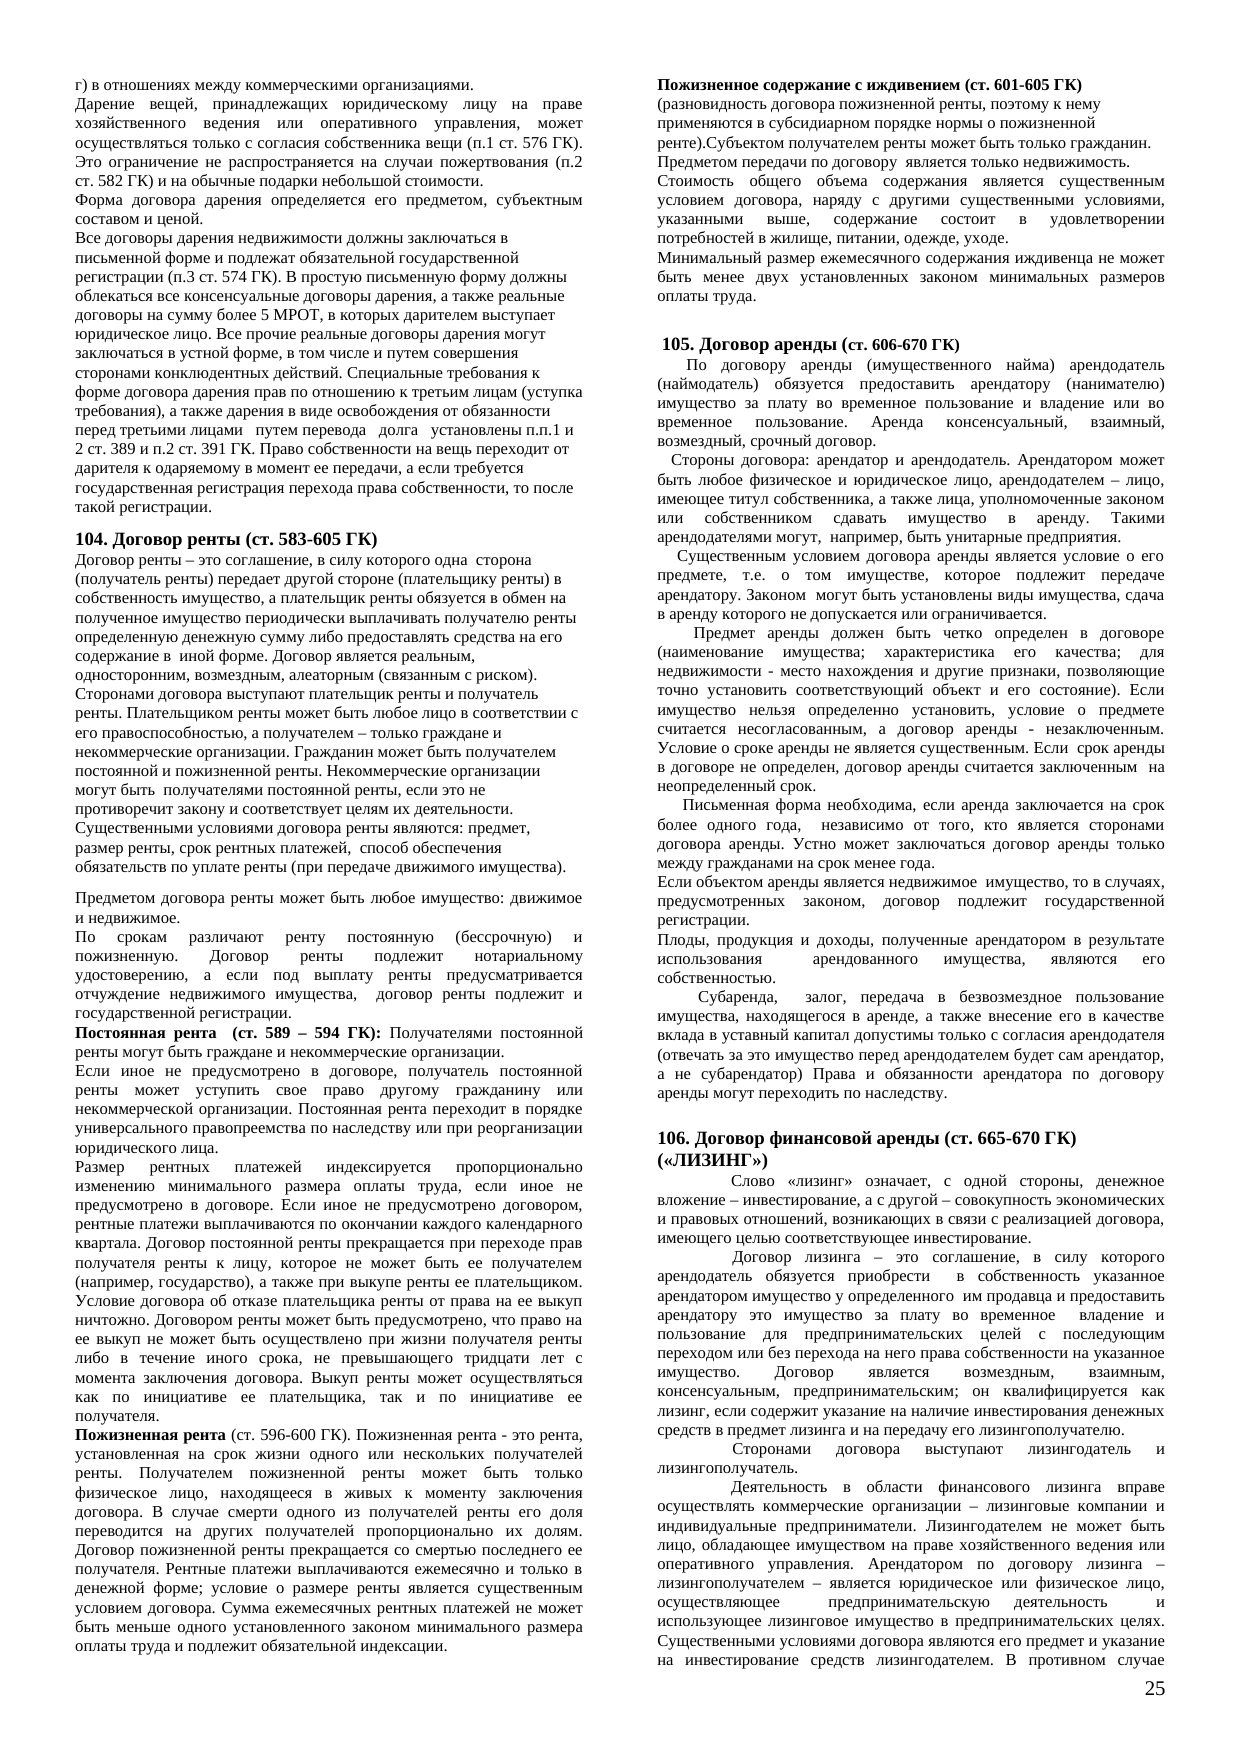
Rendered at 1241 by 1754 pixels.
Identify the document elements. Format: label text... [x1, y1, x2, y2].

text Размер рентных платежей индексируется пропорционально изменению минимального размера оплаты труда, если иное не предусмотрено в договоре. Если иное не предусмотрено договором, рентные платежи выплачиваются по окончании каждого календарного квартала. Договор постоянной ренты прекращается при переходе прав получателя ренты к лицу, которое не может быть ее получателем (например, государство), а также при выкупе ренты ее плательщиком. Условие договора об отказе плательщика ренты от права на ее выкуп ничтожно. Договором ренты может быть предусмотрено, что право на ее выкуп не может быть осуществлено при жизни получателя ренты либо в течение иного срока, не превышающего тридцати лет с момента заключения договора. Выкуп ренты может осуществляться как по инициативе ее плательщика, так и по инициативе ее получателя. Пожизненная рента (ст. 596-600 ГК). Пожизненная рента - это рента, установленная на срок жизни одного или нескольких получателей ренты. Получателем пожизненной ренты может быть только физическое лицо, находящееся в живых к моменту заключения договора. В случае смерти одного из получателей ренты его доля переводится на других получателей пропорционально их долям. Договор пожизненной ренты прекращается со смертью последнего ее получателя. Рентные платежи выплачиваются ежемесячно и только в денежной форме; условие о размере ренты является существенным условием договора. Сумма ежемесячных рентных платежей не может быть меньше одного установленного законом минимального размера оплаты труда и подлежит обязательной индексации. [75, 1157, 583, 1655]
text Если объектом аренды является недвижимое имущество, то в случаях, предусмотренных законом, договор подлежит государственной регистрации. [657, 872, 1165, 929]
text Предметом договора ренты может быть любое имущество: движимое и недвижимое. [75, 888, 583, 927]
text Минимальный размер ежемесячного содержания иждивенца не может быть менее двух установленных законом минимальных размеров оплаты труда. [657, 247, 1165, 305]
list Все договоры дарения недвижимости должны заключаться в письменной форме и подлежат обязательной государственной регистрации (п.3 ст. 574 ГК). В простую письменную форму должны облекаться все консенсуальные договоры дарения, а также реальные договоры на сумму более 5 МРОТ, в которых дарителем выступает юридическое лицо. Все прочие реальные договоры дарения могут заключаться в устной форме, в том числе и путем совершения сторонами конклюдентных действий. Специальные требования к форме договора дарения прав по отношению к третьим лицам (уступка требования), а также дарения в виде освобождения от обязанности перед третьими лицами путем перевода долга установлены п.п.1 и 2 ст. 389 и п.2 ст. 391 ГК. Право собственности на вещь переходит от дарителя к одаряемому в момент ее передачи, а если требуется государственная регистрация перехода права собственности, то после такой регистрации. [75, 228, 583, 516]
text г) в отношениях между коммерческими организациями. [75, 75, 583, 94]
text Сторонами договора выступают лизингодатель и лизингополучатель. [657, 1439, 1165, 1477]
text 104. Договор ренты (ст. 583-605 ГК) [75, 528, 583, 550]
text Субаренда, залог, передача в безвозмездное пользование имущества, находящегося в аренде, а также внесение его в качестве вклада в уставный капитал допустимы только с согласия арендодателя (отвечать за это имущество перед арендодателем будет сам арендатор, а не субарендатор) Права и обязанности арендатора по договору аренды могут переходить по наследству. [657, 987, 1165, 1102]
text 105. Договор аренды (ст. 606-670 ГК) [657, 333, 1165, 354]
text Предметом передачи по договору является только недвижимость. [657, 152, 1165, 171]
text 106. Договор финансовой аренды (ст. 665-670 ГК) («ЛИЗИНГ») [657, 1127, 1165, 1170]
text По срокам различают ренту постоянную (бессрочную) и пожизненную. Договор ренты подлежит нотариальному удостоверению, а если под выплату ренты предусматривается отчуждение недвижимого имущества, договор ренты подлежит и государственной регистрации. [75, 927, 583, 1022]
text Если иное не предусмотрено в договоре, получатель постоянной ренты может уступить свое право другому гражданину или некоммерческой организации. Постоянная рента переходит в порядке универсального правопреемства по наследству или при реорганизации юридического лица. [75, 1061, 583, 1157]
text Существенным условием договора аренды является условие о его предмете, т.е. о том имуществе, которое подлежит передаче арендатору. Законом могут быть установлены виды имущества, сдача в аренду которого не допускается или ограничивается. [657, 546, 1165, 623]
text Стоимость общего объема содержания является существенным условием договора, наряду с другими существенными условиями, указанными выше, содержание состоит в удовлетворении потребностей в жилище, питании, одежде, уходе. [657, 171, 1165, 247]
text Форма договора дарения определяется его предметом, субъектным составом и ценой. [75, 190, 583, 228]
text По договору аренды (имущественного найма) арендодатель (наймодатель) обязуется предоставить арендатору (нанимателю) имущество за плату во временное пользование и владение или во временное пользование. Аренда консенсуальный, взаимный, возмездный, срочный договор. [657, 354, 1165, 450]
text Предмет аренды должен быть четко определен в договоре (наименование имущества; характеристика его качества; для недвижимости - место нахождения и другие признаки, позволяющие точно установить соответствующий объект и его состояние). Если имущество нельзя определенно установить, условие о предмете считается несогласованным, а договор аренды - незаключенным. Условие о сроке аренды не является существенным. Если срок аренды в договоре не определен, договор аренды считается заключенным на неопределенный срок. [657, 623, 1165, 795]
text Слово «лизинг» означает, с одной стороны, денежное вложение – инвестирование, а с другой – совокупность экономических и правовых отношений, возникающих в связи с реализацией договора, имеющего целью соответствующее инвестирование. [657, 1170, 1165, 1247]
text Письменная форма необходима, если аренда заключается на срок более одного года, независимо от того, кто является сторонами договора аренды. Устно может заключаться договор аренды только между гражданами на срок менее года. [657, 795, 1165, 872]
text Стороны договора: арендатор и арендодатель. Арендатором может быть любое физическое и юридическое лицо, арендодателем – лицо, имеющее титул собственника, а также лица, уполномоченные законом или собственником сдавать имущество в аренду. Такими арендодателями могут, например, быть унитарные предприятия. [657, 450, 1165, 546]
text Договор ренты – это соглашение, в силу которого одна сторона (получатель ренты) передает другой стороне (плательщику ренты) в собственность имущество, а плательщик ренты обязуется в обмен на полученное имущество периодически выплачивать получателю ренты определенную денежную сумму либо предоставлять средства на его содержание в иной форме. Договор является реальным, односторонним, возмездным, алеаторным (связанным с риском). Сторонами договора выступают плательщик ренты и получатель ренты. Плательщиком ренты может быть любое лицо в соответствии с его правоспособностью, а получателем – только граждане и некоммерческие организации. Гражданин может быть получателем постоянной и пожизненной ренты. Некоммерческие организации могут быть получателями постоянной ренты, если это не противоречит закону и соответствует целям их деятельности. Существенными условиями договора ренты являются: предмет, размер ренты, срок рентных платежей, способ обеспечения обязательств по уплате ренты (при передаче движимого имущества). [75, 550, 583, 876]
text Дарение вещей, принадлежащих юридическому лицу на праве хозяйственного ведения или оперативного управления, может осуществляться только с согласия собственника вещи (п.1 ст. 576 ГК). Это ограничение не распространяется на случаи пожертвования (п.2 ст. 582 ГК) и на обычные подарки небольшой стоимости. [75, 94, 583, 190]
text Договор лизинга – это соглашение, в силу которого арендодатель обязуется приобрести в собственность указанное арендатором имущество у определенного им продавца и предоставить арендатору это имущество за плату во временное владение и пользование для предпринимательских целей с последующим переходом или без перехода на него права собственности на указанное имущество. Договор является возмездным, взаимным, консенсуальным, предпринимательским; он квалифицируется как лизинг, если содержит указание на наличие инвестирования денежных средств в предмет лизинга и на передачу его лизингополучателю. [657, 1247, 1165, 1439]
text Постоянная рента (ст. 589 – 594 ГК): Получателями постоянной ренты могут быть граждане и некоммерческие организации. [75, 1022, 583, 1061]
text Пожизненное содержание с иждивением (ст. 601-605 ГК) (разновидность договора пожизненной ренты, поэтому к нему применяются в субсидиарном порядке нормы о пожизненной ренте).Субъектом получателем ренты может быть только гражданин. [657, 75, 1165, 152]
text Плоды, продукция и доходы, полученные арендатором в результате использования арендованного имущества, являются его собственностью. [657, 929, 1165, 987]
